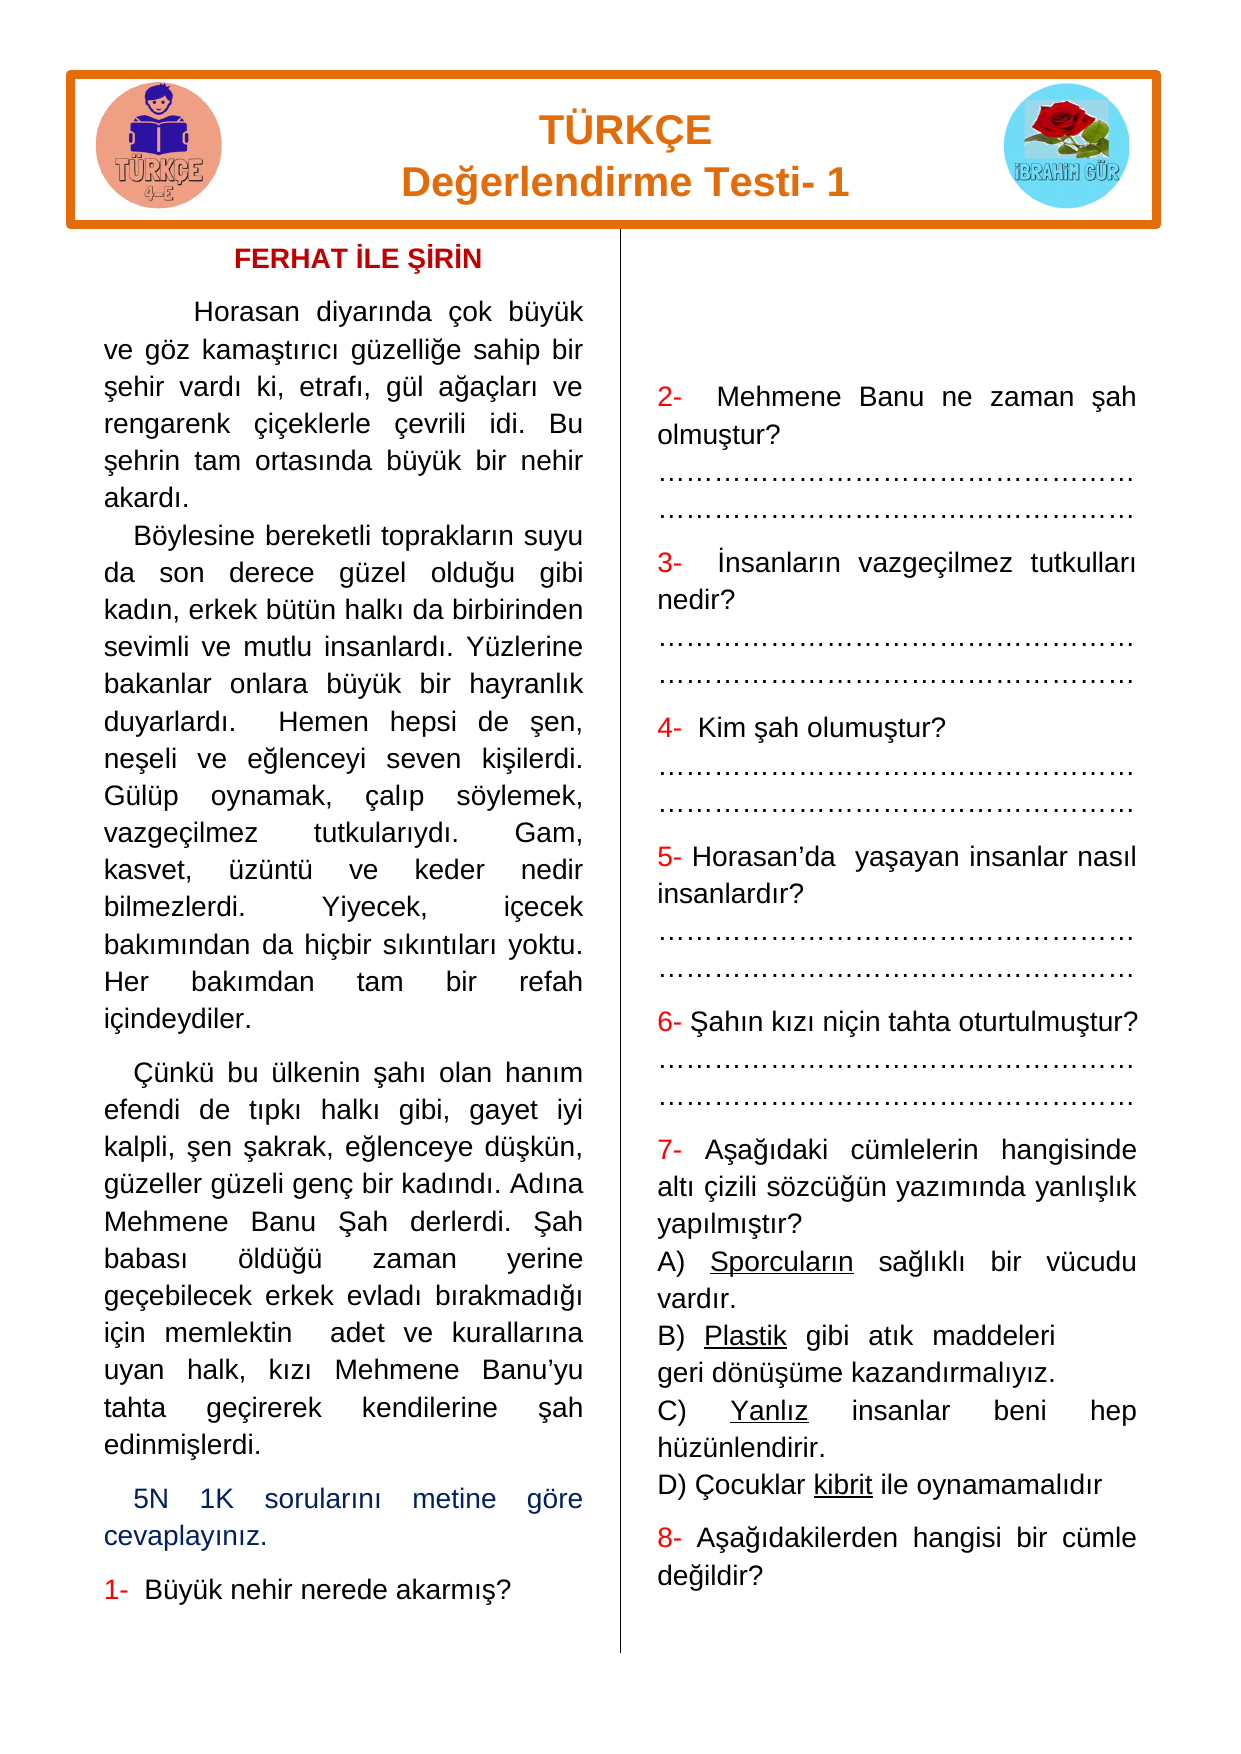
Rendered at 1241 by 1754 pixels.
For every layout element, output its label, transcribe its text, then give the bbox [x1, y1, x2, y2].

text FERHAT İLE ŞİRİN [103, 242, 583, 274]
text Çünkü bu ülkenin şahı olan hanım efendi de tıpkı halkı gibi, gayet iyi kalpli, şen şakrak, eğlenceye düşkün, güzeller güzeli genç bir kadındı. Adına Mehmene Banu Şah derlerdi. Şah babası öldüğü zaman yerine geçebilecek erkek evladı bırakmadığı için memlektin adet ve kurallarına uyan halk, kızı Mehmene Banu’yu tahta geçirerek kendilerine şah edinmişlerdi. [103, 1056, 583, 1460]
text 3- İnsanların vazgeçilmez tutkulları nedir? [657, 546, 1137, 615]
text ………………………………………………………………………………………… [657, 1042, 1137, 1112]
picture [95, 82, 222, 209]
text 8- Aşağıdakilerden hangisi bir cümle değildir? [657, 1521, 1137, 1591]
text A) Sporcuların sağlıklı bir vücudu vardır. [657, 1245, 1137, 1314]
text Böylesine bereketli toprakların suyu da son derece güzel olduğu gibi kadın, erkek bütün halkı da birbirinden sevimli ve mutlu insanlardı. Yüzlerine bakanlar onlara büyük bir hayranlık duyarlardı. Hemen hepsi de şen, neşeli ve eğlenceyi seven kişilerdi. Gülüp oynamak, çalıp söylemek, vazgeçilmez tutkularıydı. Gam, kasvet, üzüntü ve keder nedir bilmezlerdi. Yiyecek, içecek bakımından da hiçbir sıkıntıları yoktu. Her bakımdan tam bir refah içindeydiler. [103, 518, 583, 1034]
text ………………………………………………………………………………………… [657, 748, 1137, 818]
text 5N 1K sorularını metine göre cevaplayınız. [103, 1482, 583, 1551]
text ………………………………………………………………………………………… [657, 914, 1137, 983]
text 4- Kim şah olumuştur? [657, 711, 1137, 744]
text 1- Büyük nehir nerede akarmış? [103, 1573, 583, 1605]
text 6- Şahın kızı niçin tahta oturtulmuştur? [657, 1005, 1174, 1037]
text Horasan diyarında çok büyük ve göz kamaştırıcı güzelliğe sahip bir şehir vardı ki, etrafı, gül ağaçları ve rengarenk çiçeklerle çevrili idi. Bu şehrin tam ortasında büyük bir nehir akardı. [103, 295, 583, 514]
text B) Plastik gibi atık maddeleri geri dönüşüme kazandırmalıyız. [657, 1319, 1056, 1389]
text D) Çocuklar kibrit ile oynamamalıdır [657, 1468, 1137, 1500]
text ………………………………………………………………………………………… [657, 455, 1137, 524]
text 5- Horasan’da yaşayan insanlar nasıl insanlardır? [657, 839, 1137, 909]
text ………………………………………………………………………………………… [657, 620, 1137, 690]
text 7- Aşağıdaki cümlelerin hangisinde altı çizili sözcüğün yazımında yanlışlık yapılmıştır? [657, 1133, 1137, 1240]
text 2- Mehmene Banu ne zaman şah olmuştur? [657, 380, 1137, 450]
text C) Yanlız insanlar beni hep hüzünlendirir. [657, 1393, 1137, 1463]
picture [1003, 83, 1130, 209]
